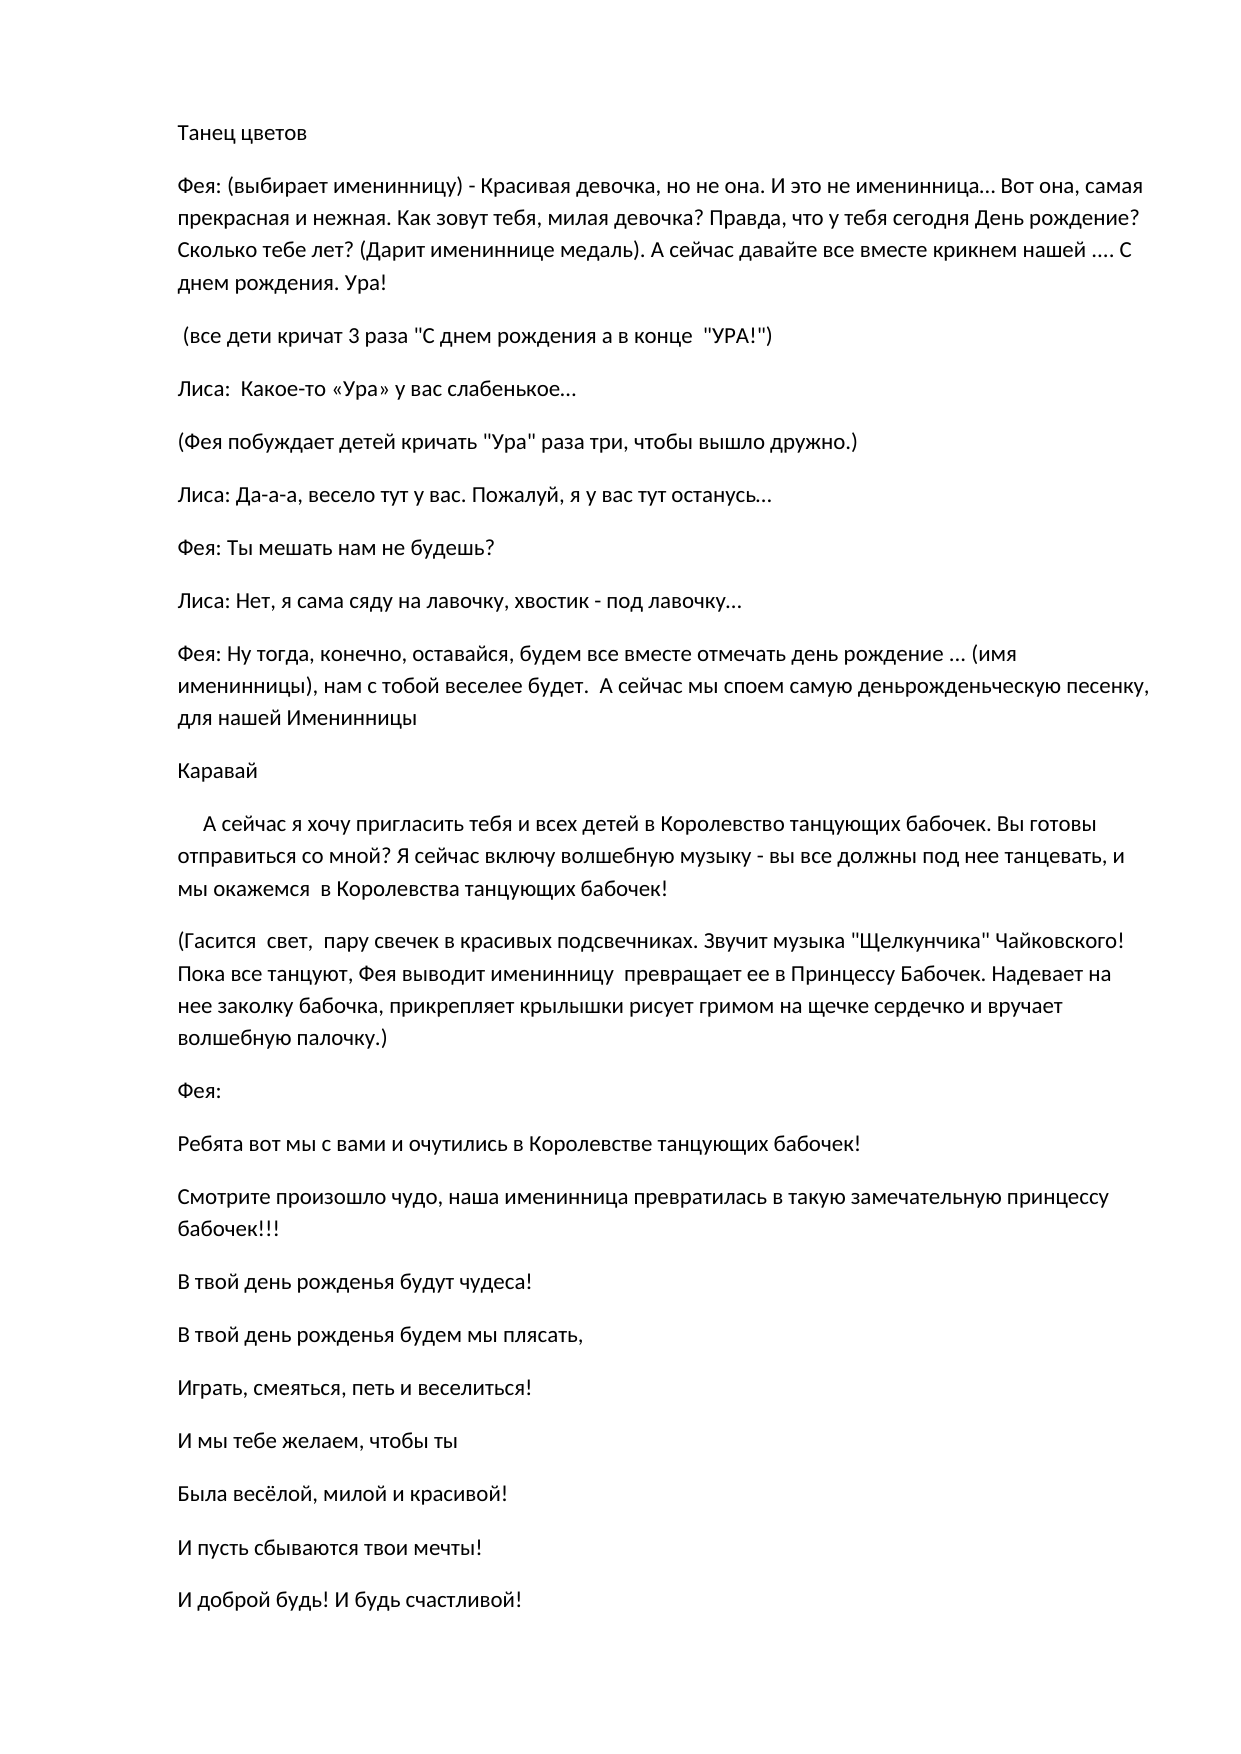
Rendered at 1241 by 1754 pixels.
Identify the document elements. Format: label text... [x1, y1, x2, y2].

text Лиса: Какое-то «Ура» у вас слабенькое… [177, 374, 1152, 402]
text (все дети кричат 3 раза "С днем рождения а в конце "УРА!") [177, 321, 1152, 349]
text Была весёлой, милой и красивой! [177, 1479, 1152, 1508]
text Танец цветов [177, 118, 1152, 146]
text (Фея побуждает детей кричать "Ура" раза три, чтобы вышло дружно.) [177, 427, 1152, 455]
text Смотрите произошло чудо, наша именинница превратилась в такую замечательную принцессу бабочек!!! [177, 1182, 1152, 1242]
text А сейчас я хочу пригласить тебя и всех детей в Королевство танцующих бабочек. Вы готовы отправиться со мной? Я сейчас включу волшебную музыку - вы все должны под нее танцевать, и мы окажемся в Королевства танцующих бабочек! [177, 809, 1152, 902]
text Каравай [177, 756, 1152, 784]
text (Гасится свет, пару свечек в красивых подсвечниках. Звучит музыка "Щелкунчика" Чайковского! Пока все танцуют, Фея выводит именинницу превращает ее в Принцессу Бабочек. Надевает на нее заколку бабочка, прикрепляет крылышки рисует гримом на щечке сердечко и вручает волшебную палочку.) [177, 927, 1152, 1051]
text В твой день рожденья будем мы плясать, [177, 1321, 1152, 1348]
text И мы тебе желаем, чтобы ты [177, 1427, 1152, 1454]
text Фея: [177, 1076, 1152, 1104]
text Лиса: Да-а-а, весело тут у вас. Пожалуй, я у вас тут останусь… [177, 480, 1152, 508]
text И доброй будь! И будь счастливой! [177, 1586, 1152, 1614]
text В твой день рожденья будут чудеса! [177, 1267, 1152, 1296]
text И пусть сбываются твои мечты! [177, 1533, 1152, 1561]
text Фея: Ну тогда, конечно, оставайся, будем все вместе отмечать день рождение ... (имя именинницы), нам с тобой веселее будет. А сейчас мы споем самую деньрожденьческую песенку, для нашей Именинницы [177, 639, 1152, 731]
text Лиса: Нет, я сама сяду на лавочку, хвостик - под лавочку… [177, 586, 1152, 614]
text Ребята вот мы с вами и очутились в Королевстве танцующих бабочек! [177, 1129, 1152, 1157]
text Фея: Ты мешать нам не будешь? [177, 533, 1152, 561]
text Фея: (выбирает именинницу) - Красивая девочка, но не она. И это не именинница… Вот она, самая прекрасная и нежная. Как зовут тебя, милая девочка? Правда, что у тебя сегодня День рождение? Сколько тебе лет? (Дарит имениннице медаль). А сейчас давайте все вместе крикнем нашей .... С днем рождения. Ура! [177, 171, 1152, 296]
text Играть, смеяться, петь и веселиться! [177, 1373, 1152, 1402]
